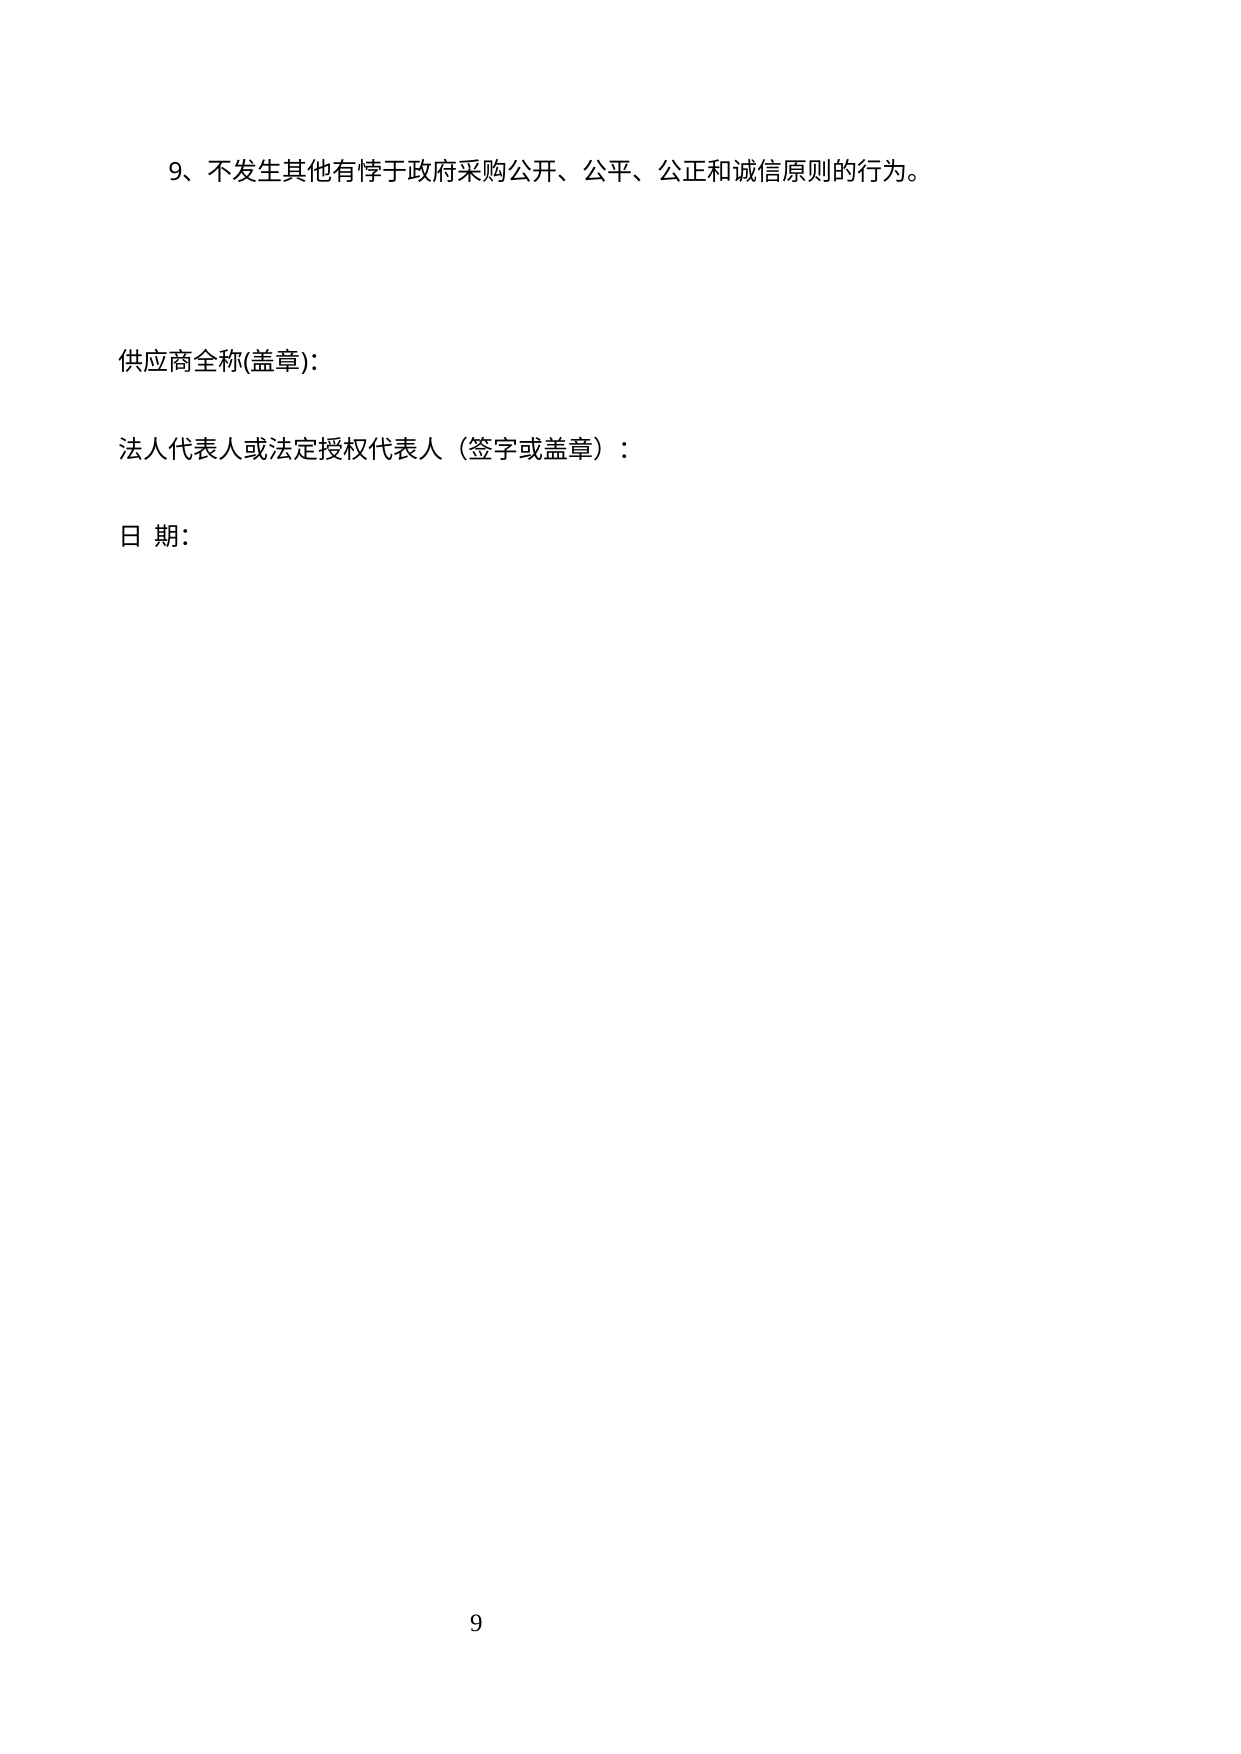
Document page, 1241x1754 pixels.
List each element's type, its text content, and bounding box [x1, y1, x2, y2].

text 法人代表人或法定授权代表人（签字或盖章）： [118, 413, 1122, 482]
text 供应商全称(盖章)： [118, 325, 1122, 394]
text 9、不发生其他有悖于政府采购公开、公平、公正和诚信原则的行为。 [118, 134, 1122, 204]
text 日 期： [118, 500, 1122, 569]
